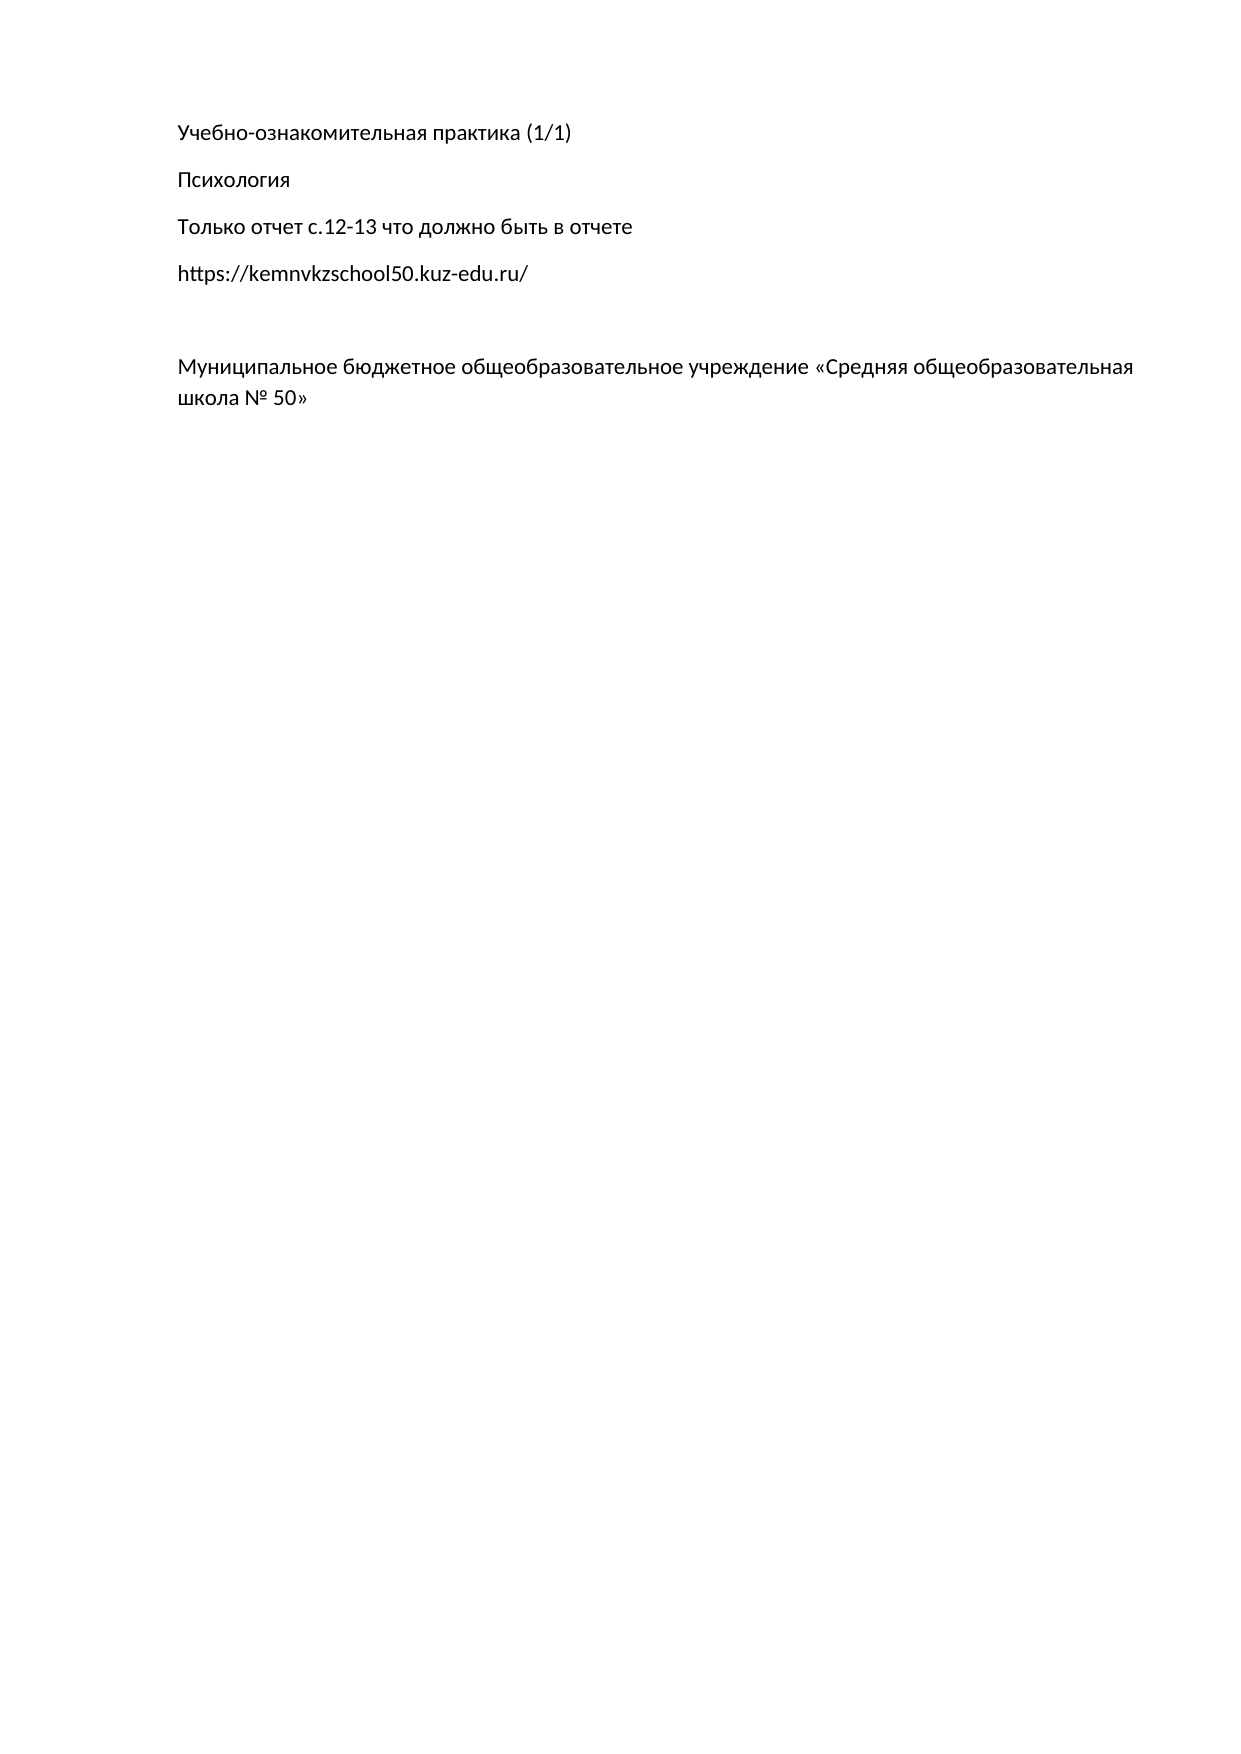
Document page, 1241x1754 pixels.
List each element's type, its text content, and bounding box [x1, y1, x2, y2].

text Только отчет с.12-13 что должно быть в отчете [177, 212, 1152, 240]
text Муниципальное бюджетное общеобразовательное учреждение «Средняя общеобразовательная школа № 50» [177, 352, 1152, 411]
text Учебно-ознакомительная практика (1/1) [177, 118, 1152, 146]
text https://kemnvkzschool50.kuz-edu.ru/ [177, 259, 1152, 287]
text Психология [177, 165, 1152, 193]
